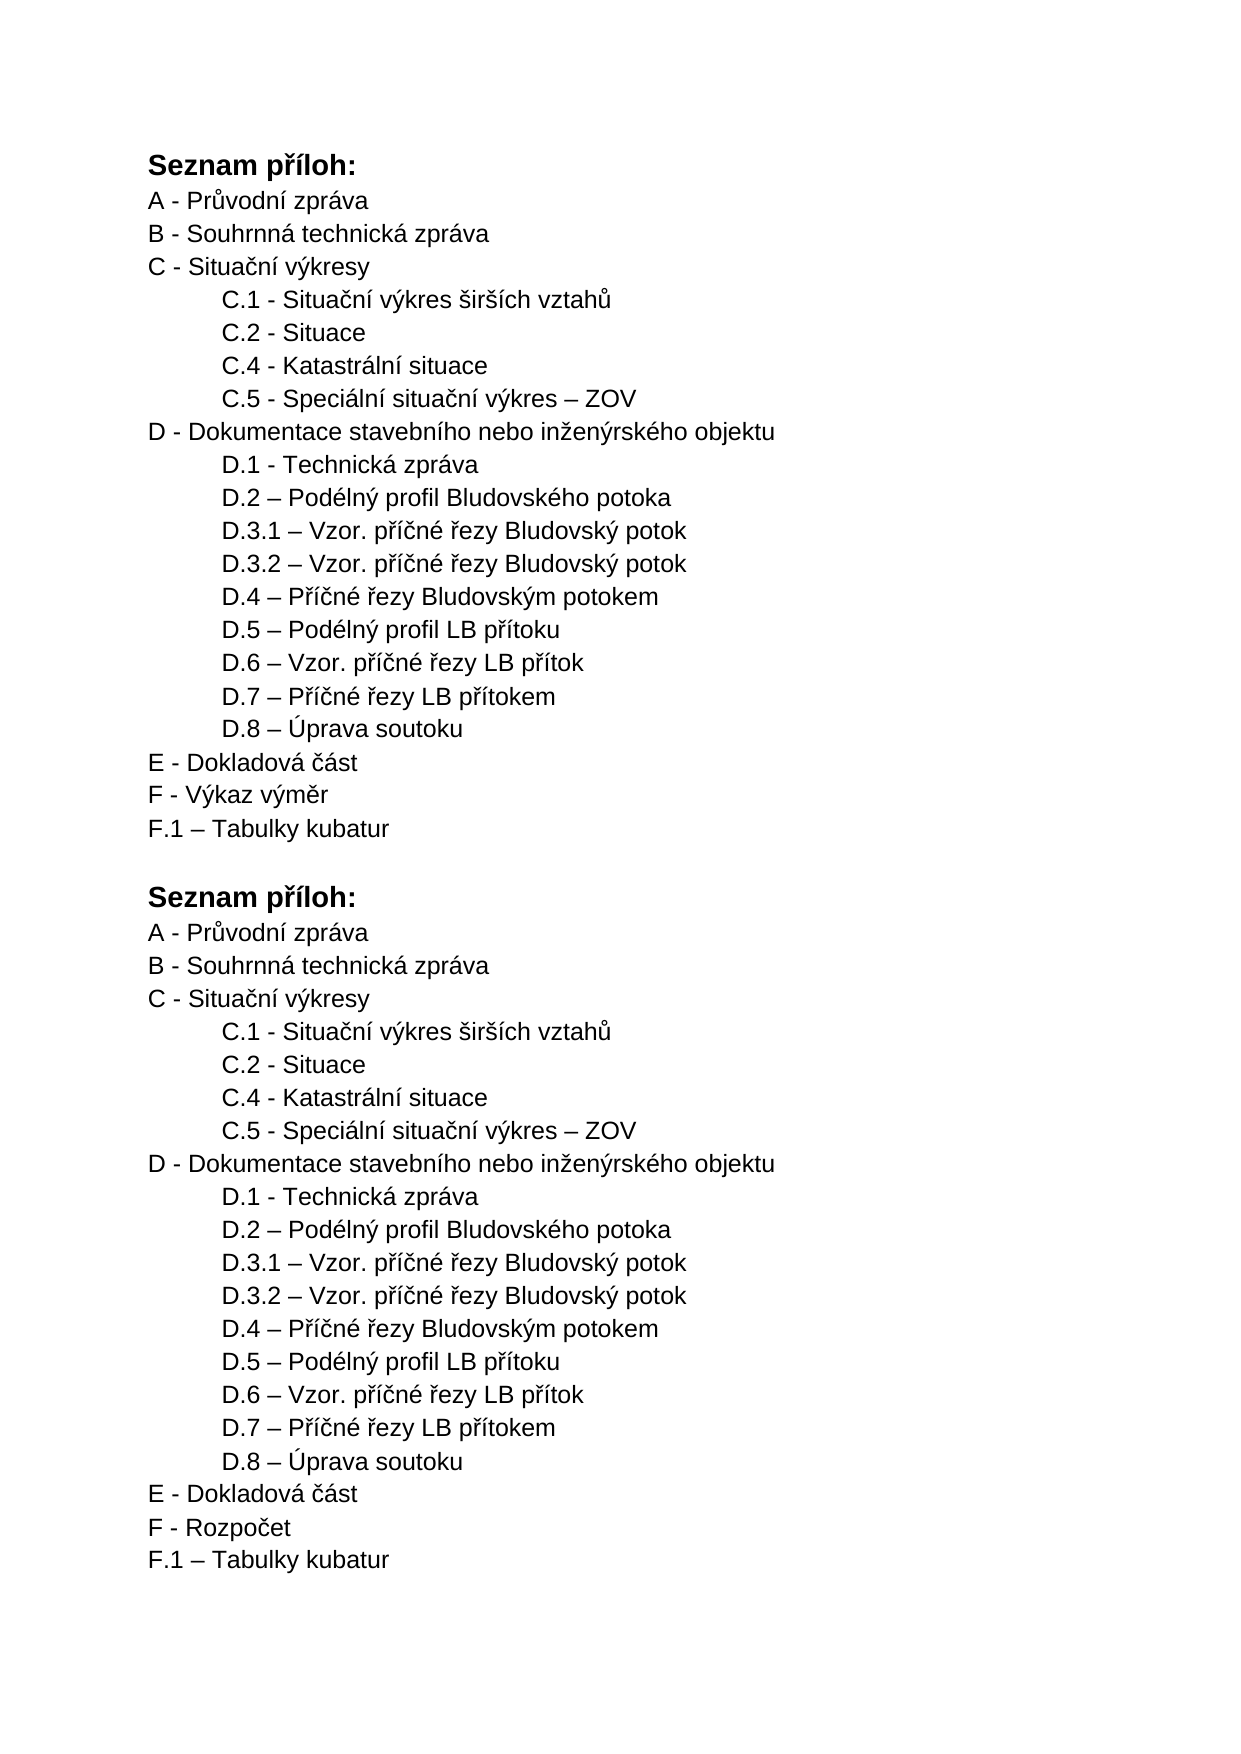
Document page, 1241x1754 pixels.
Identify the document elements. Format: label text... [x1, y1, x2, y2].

text D.4 – Příčné řezy Bludovským potokem [192, 1314, 1093, 1343]
text C.4 - Katastrální situace [148, 1083, 1093, 1112]
text D.4 – Příčné řezy Bludovským potokem [192, 582, 1093, 611]
text D - Dokumentace stavebního nebo inženýrského objektu [148, 417, 1093, 446]
text C - Situační výkresy [148, 252, 1093, 281]
text Seznam příloh: [148, 879, 1093, 913]
text C.4 - Katastrální situace [148, 351, 1093, 380]
text F - Rozpočet [148, 1512, 1093, 1541]
text D.8 – Úprava soutoku [192, 714, 1093, 743]
text C - Situační výkresy [148, 984, 1093, 1013]
text B - Souhrnná technická zpráva [148, 951, 1093, 980]
text D.6 – Vzor. příčné řezy LB přítok [192, 648, 1093, 677]
text E - Dokladová část [148, 1479, 1093, 1508]
text D.5 – Podélný profil LB přítoku [192, 615, 1093, 644]
text D.2 – Podélný profil Bludovského potoka [192, 483, 1093, 512]
text A - Průvodní zpráva [148, 186, 1093, 215]
text D.3.2 – Vzor. příčné řezy Bludovský potok [192, 1281, 1093, 1310]
text D.1 - Technická zpráva [192, 450, 1093, 479]
text C.2 - Situace [148, 318, 1093, 347]
text C.5 - Speciální situační výkres – ZOV [148, 1116, 1093, 1145]
text D - Dokumentace stavebního nebo inženýrského objektu [148, 1149, 1093, 1178]
text B - Souhrnná technická zpráva [148, 219, 1093, 248]
text D.2 – Podélný profil Bludovského potoka [192, 1215, 1093, 1244]
text A - Průvodní zpráva [148, 918, 1093, 947]
text D.1 - Technická zpráva [192, 1182, 1093, 1211]
text C.1 - Situační výkres širších vztahů [148, 1017, 1093, 1046]
text D.3.1 – Vzor. příčné řezy Bludovský potok [192, 1248, 1093, 1277]
text E - Dokladová část [148, 747, 1093, 776]
text Seznam příloh: [148, 148, 1093, 181]
text D.6 – Vzor. příčné řezy LB přítok [192, 1380, 1093, 1409]
text D.7 – Příčné řezy LB přítokem [192, 1413, 1093, 1442]
text D.7 – Příčné řezy LB přítokem [192, 681, 1093, 710]
text D.3.2 – Vzor. příčné řezy Bludovský potok [192, 549, 1093, 578]
text D.3.1 – Vzor. příčné řezy Bludovský potok [192, 516, 1093, 545]
text D.5 – Podélný profil LB přítoku [192, 1347, 1093, 1376]
text F.1 – Tabulky kubatur [148, 813, 1093, 842]
text F - Výkaz výměr [148, 781, 1093, 809]
text D.8 – Úprava soutoku [192, 1446, 1093, 1475]
text F.1 – Tabulky kubatur [148, 1546, 1093, 1574]
text C.1 - Situační výkres širších vztahů [148, 285, 1093, 314]
text C.5 - Speciální situační výkres – ZOV [148, 384, 1093, 413]
text C.2 - Situace [148, 1050, 1093, 1079]
